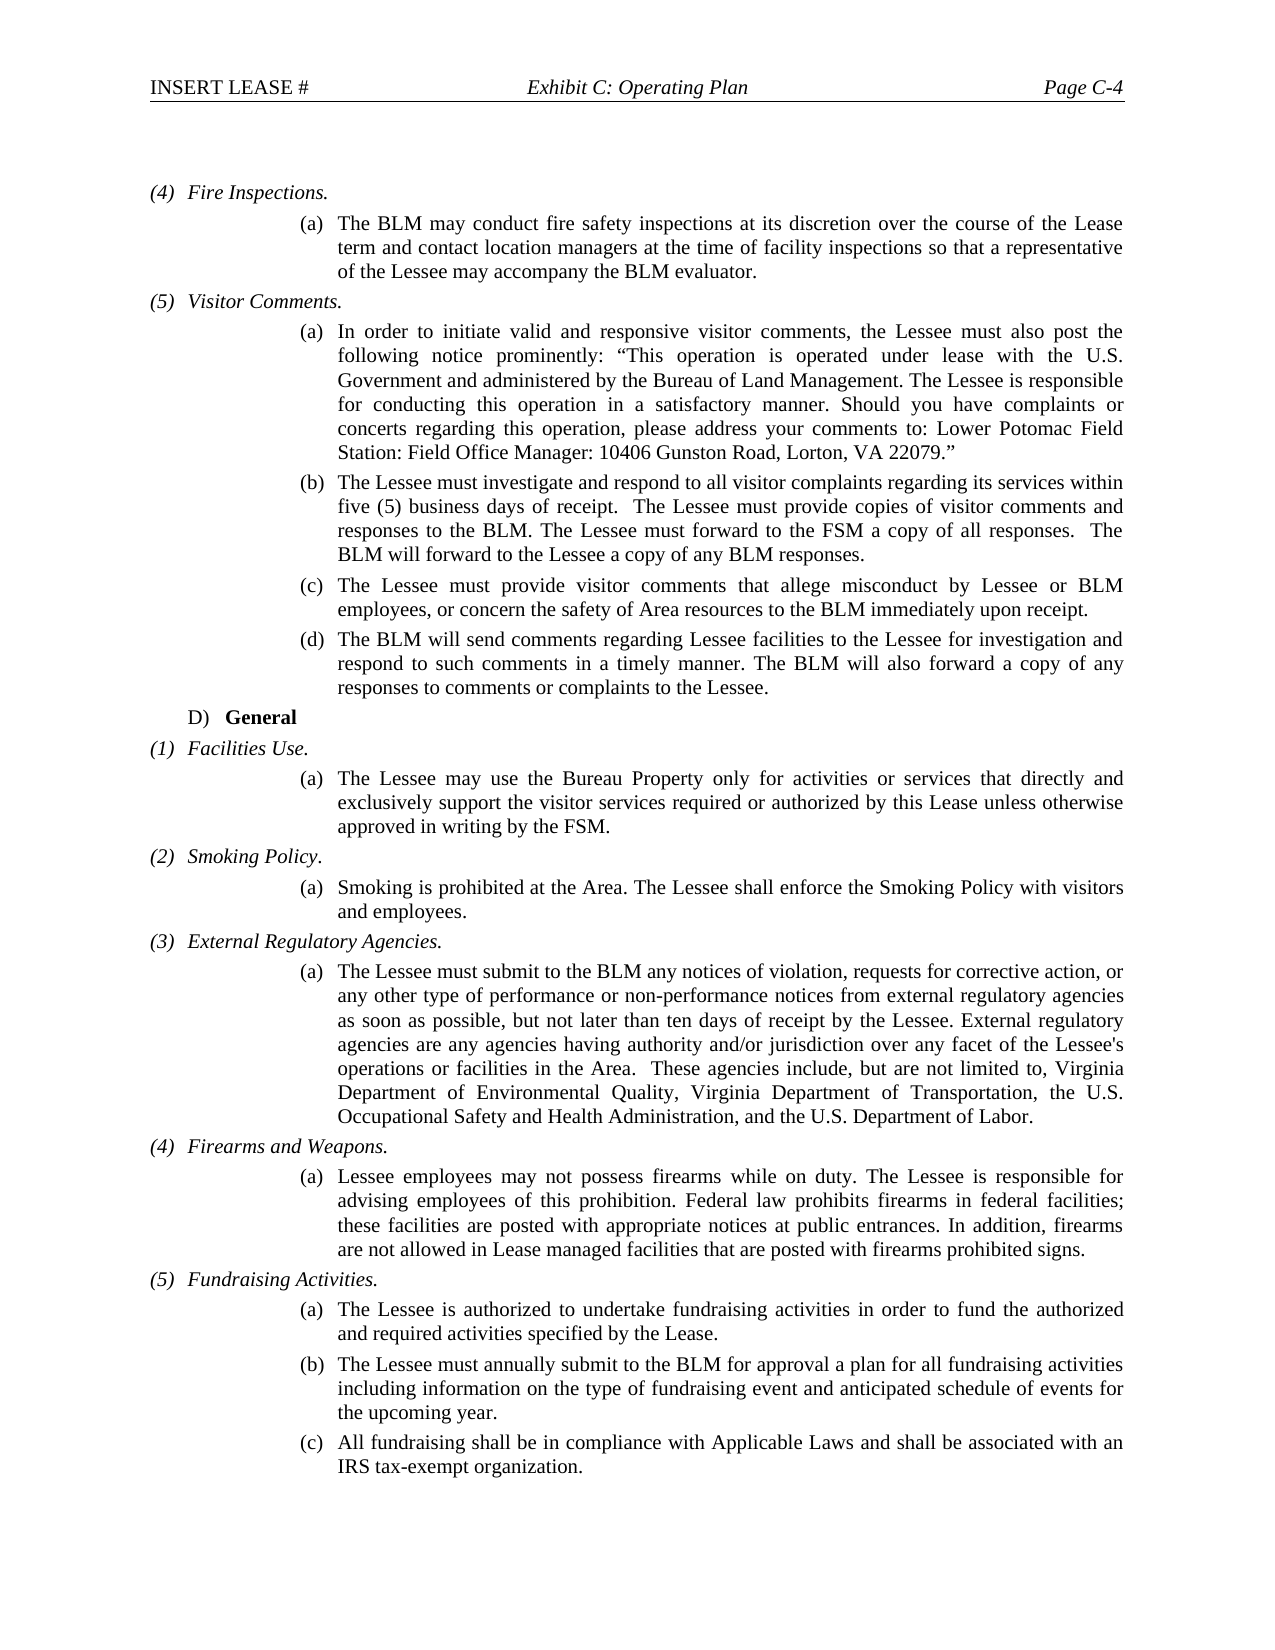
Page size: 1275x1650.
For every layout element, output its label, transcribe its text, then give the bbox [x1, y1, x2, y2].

text In order to initiate valid and responsive visitor comments, the Lessee must also post the following notice prominently: “This operation is operated under lease with the U.S. Government and administered by the Bureau of Land Management. The Lessee is responsible for conducting this operation in a satisfactory manner. Should you have complaints or concerts regarding this operation, please address your comments to: Lower Potomac Field Station: Field Office Manager: 10406 Gunston Road, Lorton, VA 22079.” [300, 319, 1125, 464]
subtitle Fire Inspections. [150, 180, 1125, 204]
text The Lessee must provide visitor comments that allege misconduct by Lessee or BLM employees, or concern the safety of Area resources to the BLM immediately upon receipt. [300, 572, 1125, 621]
text The Lessee is authorized to undertake fundraising activities in order to fund the authorized and required activities specified by the Lease. [300, 1297, 1125, 1345]
text The BLM will send comments regarding Lessee facilities to the Lessee for investigation and respond to such comments in a timely manner. The BLM will also forward a copy of any responses to comments or complaints to the Lessee. [300, 627, 1125, 699]
subtitle General [187, 705, 1125, 729]
subtitle External Regulatory Agencies. [150, 929, 1125, 953]
text The Lessee must investigate and respond to all visitor complaints regarding its services within five (5) business days of receipt. The Lessee must provide copies of visitor comments and responses to the BLM. The Lessee must forward to the FSM a copy of all responses. The BLM will forward to the Lessee a copy of any BLM responses. [300, 470, 1125, 566]
text Lessee employees may not possess firearms while on duty. The Lessee is responsible for advising employees of this prohibition. Federal law prohibits firearms in federal facilities; these facilities are posted with appropriate notices at public entrances. In addition, firearms are not allowed in Lease managed facilities that are posted with firearms prohibited signs. [300, 1164, 1125, 1261]
text All fundraising shall be in compliance with Applicable Laws and shall be associated with an IRS tax-exempt organization. [300, 1430, 1125, 1478]
subtitle Fundraising Activities. [150, 1267, 1125, 1291]
subtitle Visitor Comments. [150, 289, 1125, 313]
subtitle Smoking Policy. [150, 844, 1125, 868]
subtitle The BLM may conduct fire safety inspections at its discretion over the course of the Lease term and contact location managers at the time of facility inspections so that a representative of the Lessee may accompany the BLM evaluator. [300, 211, 1125, 283]
text Smoking is prohibited at the Area. The Lessee shall enforce the Smoking Policy with visitors and employees. [300, 875, 1125, 923]
text The Lessee must submit to the BLM any notices of violation, requests for corrective action, or any other type of performance or non-performance notices from external regulatory agencies as soon as possible, but not later than ten days of receipt by the Lessee. External regulatory agencies are any agencies having authority and/or jurisdiction over any facet of the Lessee's operations or facilities in the Area. These agencies include, but are not limited to, Virginia Department of Environmental Quality, Virginia Department of Transportation, the U.S. Occupational Safety and Health Administration, and the U.S. Department of Labor. [300, 959, 1125, 1128]
text The Lessee must annually submit to the BLM for approval a plan for all fundraising activities including information on the type of fundraising event and anticipated schedule of events for the upcoming year. [300, 1352, 1125, 1424]
subtitle Firearms and Weapons. [150, 1134, 1125, 1158]
subtitle Facilities Use. [150, 736, 1125, 760]
text The Lessee may use the Bureau Property only for activities or services that directly and exclusively support the visitor services required or authorized by this Lease unless otherwise approved in writing by the FSM. [300, 766, 1125, 838]
